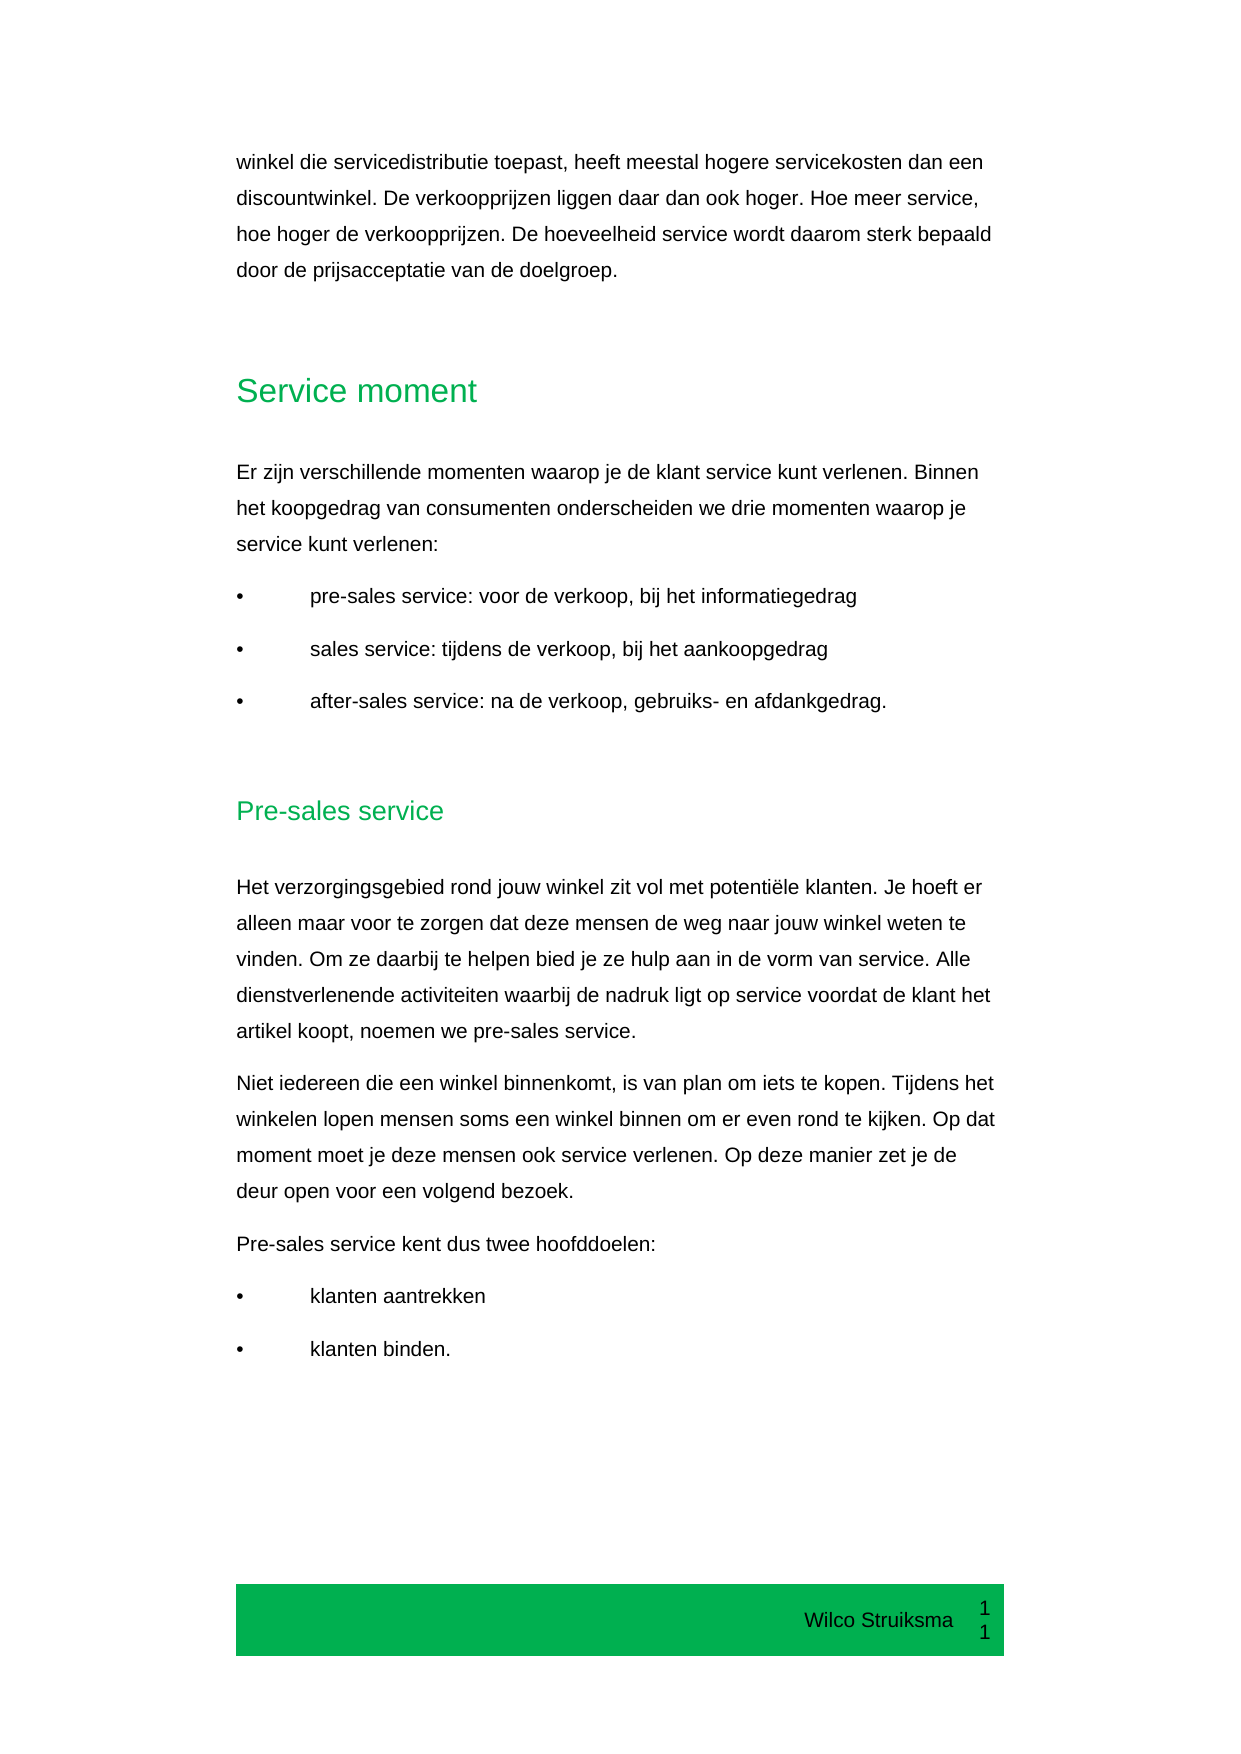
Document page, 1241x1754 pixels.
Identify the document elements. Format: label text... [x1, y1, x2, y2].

text • klanten binden. [236, 1337, 1004, 1361]
subtitle Pre-sales service [236, 794, 1004, 826]
subtitle Service moment [236, 371, 1004, 410]
text • pre-sales service: voor de verkoop, bij het informatiegedrag [236, 584, 1004, 608]
text Het verzorgingsgebied rond jouw winkel zit vol met potentiële klanten. Je hoeft er alleen maar voor te zorgen dat deze mensen de weg naar jouw winkel weten te vinden. Om ze daarbij te helpen bied je ze hulp aan in de vorm van service. Alle dienstverlenende activiteiten waarbij de nadruk ligt op service voordat de klant het artikel koopt, noemen we pre-sales service. [236, 875, 1004, 1042]
text Niet iedereen die een winkel binnenkomt, is van plan om iets te kopen. Tijdens het winkelen lopen mensen soms een winkel binnen om er even rond te kijken. Op dat moment moet je deze mensen ook service verlenen. Op deze manier zet je de deur open voor een volgend bezoek. [236, 1071, 1004, 1203]
text • sales service: tijdens de verkoop, bij het aankoopgedrag [236, 637, 1004, 661]
text Pre-sales service kent dus twee hoofddoelen: [236, 1231, 1004, 1255]
text • klanten aantrekken [236, 1284, 1004, 1308]
text Er zijn verschillende momenten waarop je de klant service kunt verlenen. Binnen het koopgedrag van consumenten onderscheiden we drie momenten waarop je service kunt verlenen: [236, 460, 1004, 556]
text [236, 150, 1004, 282]
text • after-sales service: na de verkoop, gebruiks- en afdankgedrag. [236, 689, 1004, 713]
